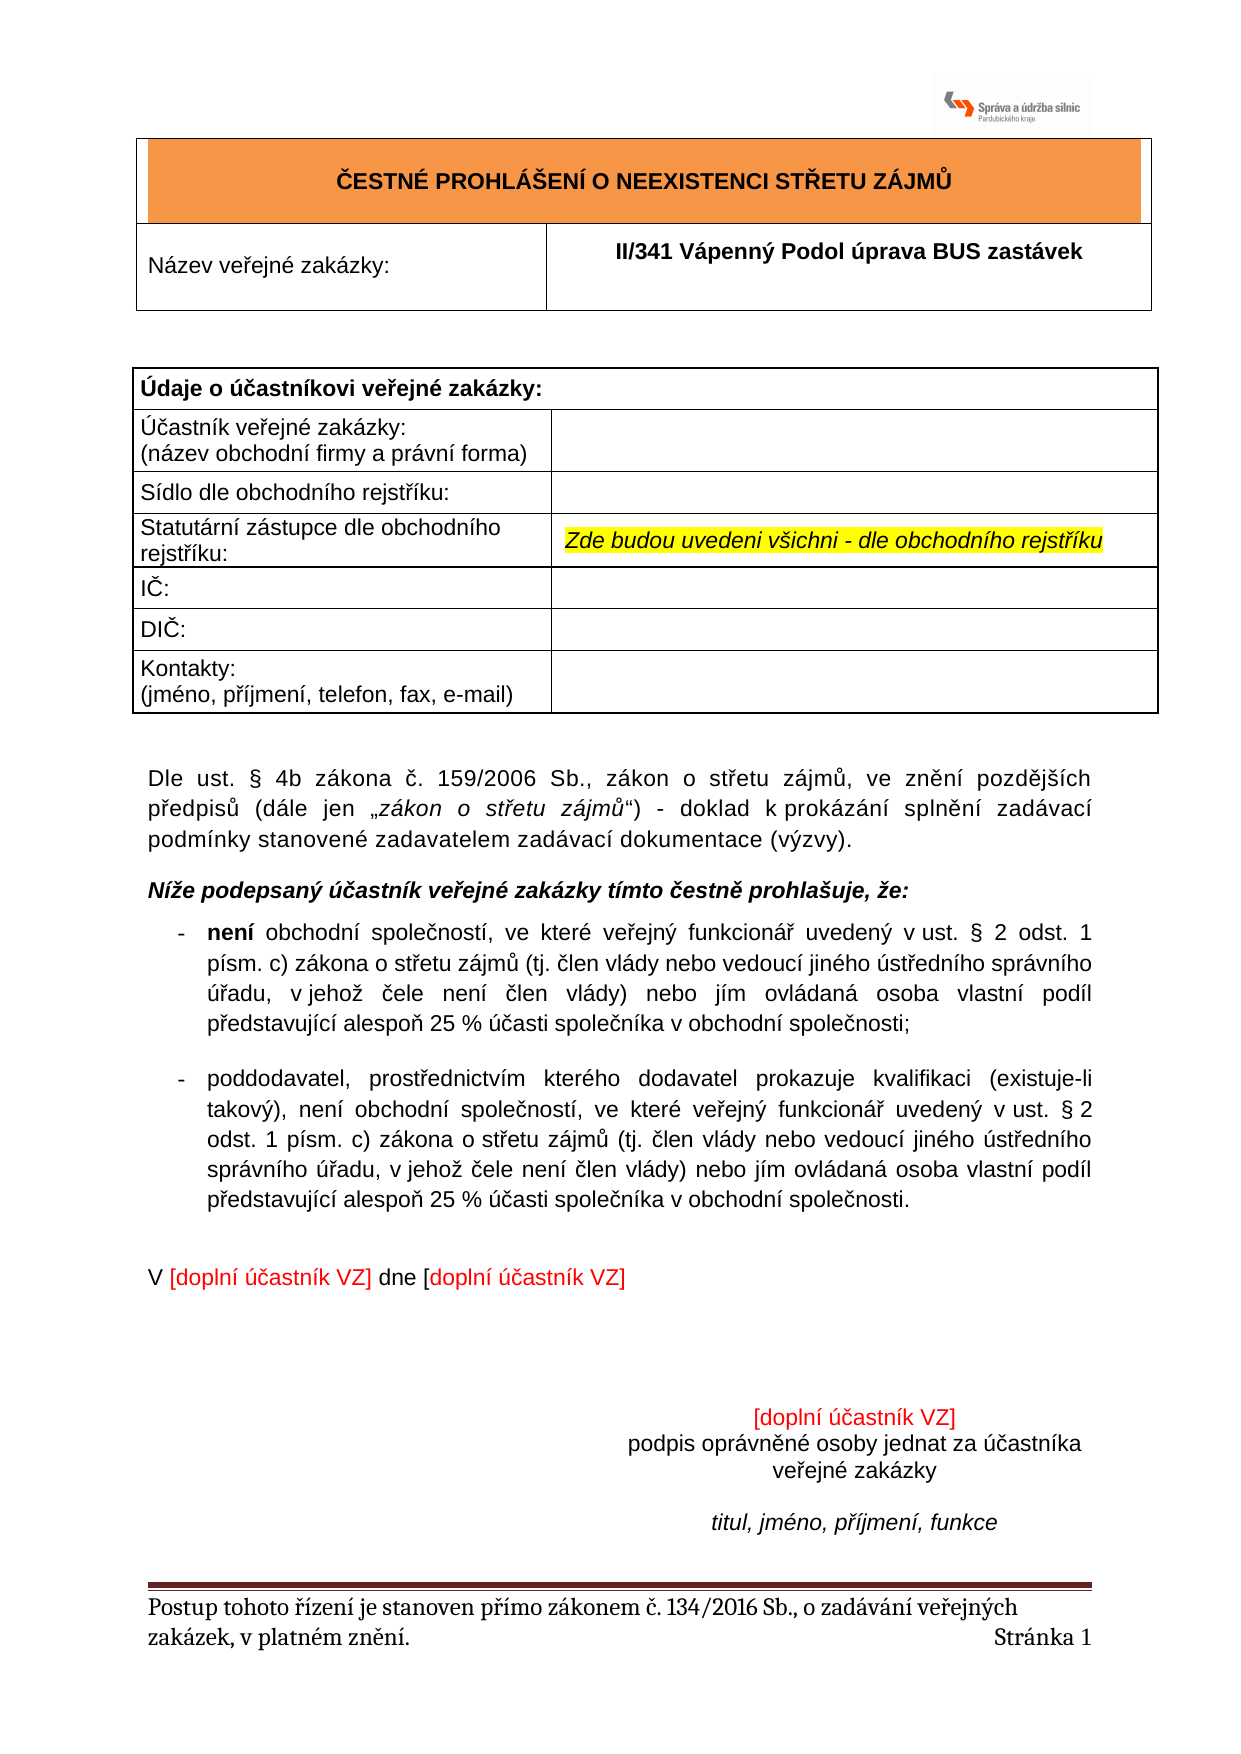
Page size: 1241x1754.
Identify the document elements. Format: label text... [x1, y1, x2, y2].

table_header Údaje o účastníkovi veřejné zakázky: [134, 369, 1157, 408]
table_cell [552, 568, 1157, 608]
picture [931, 73, 1093, 138]
table_cell II/341 Vápenný Podol úprava BUS zastávek [547, 224, 1151, 310]
table_cell DIČ: [134, 609, 551, 649]
text [doplní účastník VZ] [616, 1404, 1092, 1430]
text Níže podepsaný účastník veřejné zakázky tímto čestně prohlašuje, že: [148, 877, 1092, 903]
table_cell Sídlo dle obchodního rejstříku: [134, 472, 551, 513]
list není obchodní společností, ve které veřejný funkcionář uvedený v ust. § 2 odst. 1 písm. c) zákona o střetu zájmů (tj. člen vlády nebo vedoucí jiného ústředního správního úřadu, v jehož čele není člen vlády) nebo jím ovládaná osoba vlastní podíl představující alespoň 25 % účasti společníka v obchodní společnosti; [177, 919, 1092, 1036]
table_cell [552, 472, 1157, 513]
text titul, jméno, příjmení, funkce [616, 1509, 1092, 1536]
table_cell Název veřejné zakázky: [137, 224, 546, 310]
text V [doplní účastník VZ] dne [doplní účastník VZ] [148, 1263, 1092, 1291]
text podpis oprávněné osoby jednat za účastníka veřejné zakázky [616, 1430, 1092, 1483]
title Dle ust. § 4b zákona č. 159/2006 Sb., zákon o střetu zájmů, ve znění pozdějších předpisů (dále jen „zákon o střetu zájmů“) - doklad k prokázání splnění zadávací podmínky stanovené zadavatelem zadávací dokumentace (výzvy). [148, 765, 1092, 852]
table_cell [552, 609, 1157, 649]
table_cell [552, 410, 1157, 471]
table_cell [552, 651, 1157, 712]
list poddodavatel, prostřednictvím kterého dodavatel prokazuje kvalifikaci (existuje-li takový), není obchodní společností, ve které veřejný funkcionář uvedený v ust. § 2 odst. 1 písm. c) zákona o střetu zájmů (tj. člen vlády nebo vedoucí jiného ústředního správního úřadu, v jehož čele není člen vlády) nebo jím ovládaná osoba vlastní podíl představující alespoň 25 % účasti společníka v obchodní společnosti. [177, 1065, 1092, 1212]
table_cell IČ: [134, 568, 551, 608]
table_cell Kontakty: (jméno, příjmení, telefon, fax, e-mail) [134, 651, 551, 712]
table_cell Statutární zástupce dle obchodního rejstříku: [134, 514, 551, 566]
table_cell Zde budou uvedeni všichni - dle obchodního rejstříku [552, 514, 1157, 566]
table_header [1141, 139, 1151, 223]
table_cell Účastník veřejné zakázky: (název obchodní firmy a právní forma) [134, 410, 551, 471]
